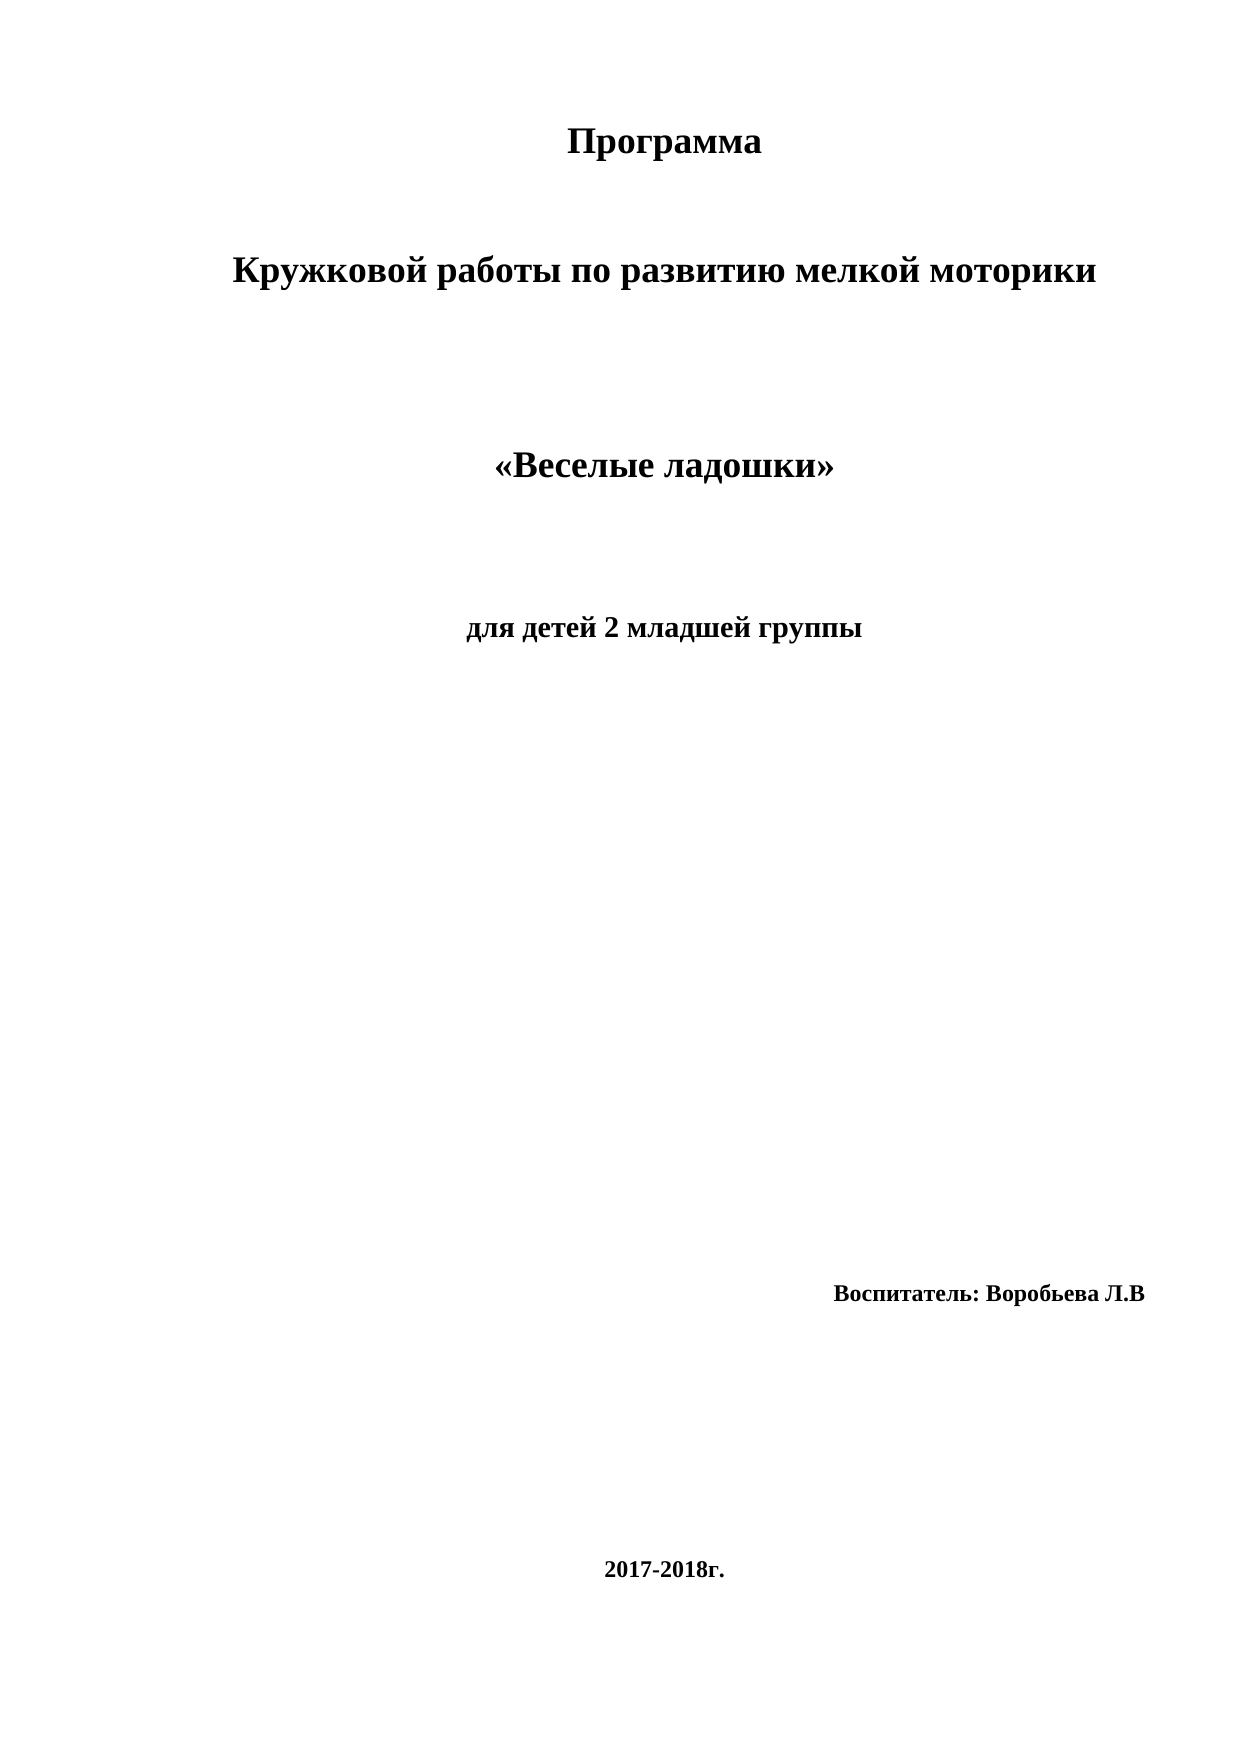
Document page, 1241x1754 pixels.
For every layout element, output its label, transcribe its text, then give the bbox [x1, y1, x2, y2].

text Программа [177, 118, 1152, 161]
text Кружковой работы по развитию мелкой моторики [177, 247, 1152, 291]
text «Веселые ладошки» [177, 442, 1152, 486]
text 2017-2018г. [177, 1556, 1152, 1583]
text Воспитатель: Воробьева Л.В [177, 1279, 1152, 1307]
text для детей 2 младшей группы [177, 609, 1152, 643]
